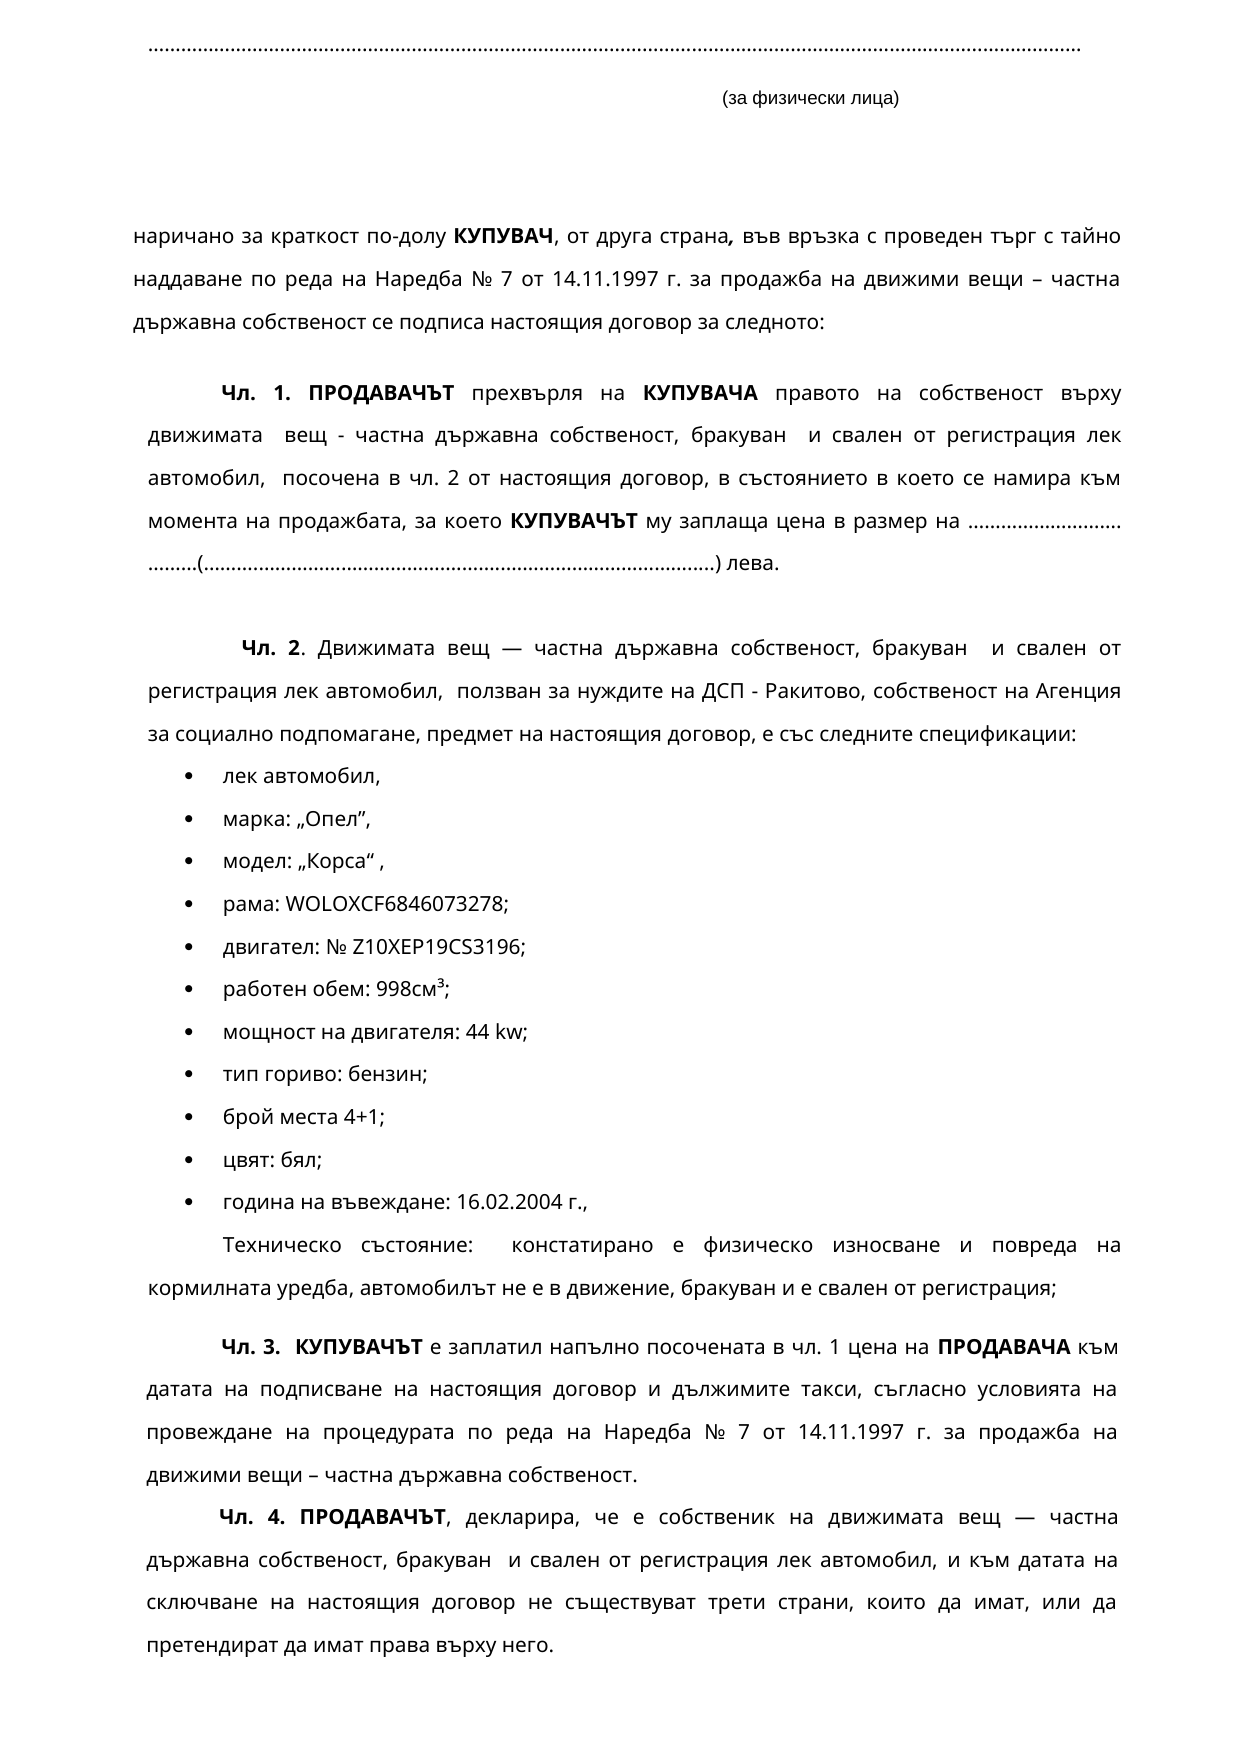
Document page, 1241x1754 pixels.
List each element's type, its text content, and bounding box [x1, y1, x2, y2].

list марка: „Опел”, [185, 804, 1122, 832]
list лек автомобил, [185, 761, 1122, 790]
text Чл. 2. Движимата вещ — частна държавна собственост, бракуван и свален от регистрация лек автомобил, ползван за нуждите на ДСП - Ракитово, собственост на Агенция за социално подпомагане, предмет на настоящия договор, е със следните спецификации: [148, 633, 1122, 747]
list рама: WOLOXCF6846073278; [185, 889, 1122, 918]
list мощност на двигателя: 44 kw; [185, 1017, 1122, 1045]
list цвят: бял; [185, 1145, 1122, 1173]
list двигател: № Z10XEP19CS3196; [185, 932, 1122, 960]
text Чл. 3. КУПУВАЧЪТ е заплатил напълно посочената в чл. 1 цена на ПРОДАВАЧА към датата на подписване на настоящия договор и дължимите такси, съгласно условията на провеждане на процедурата по реда на Наредба № 7 от 14.11.1997 г. за продажба на движими вещи – частна държавна собственост. [146, 1332, 1119, 1488]
text Чл. 1. ПРОДАВАЧЪТ прехвърля на КУПУВАЧА правото на собственост върху движимата вещ - частна държавна собственост, бракуван и свален от регистрация лек автомобил, посочена в чл. 2 от настоящия договор, в състоянието в което се намира към момента на продажбата, за което КУПУВАЧЪТ му заплаща цена в размер на ……………………….………(……….……………………………….……..…………………………….....) лева. [148, 378, 1122, 577]
text ……………………………………………………………………………………………………………………………………..……………… [148, 29, 1122, 58]
list тип гориво: бензин; [185, 1059, 1122, 1088]
list брой места 4+1; [185, 1102, 1122, 1131]
text Техническо състояние: констатирано е физическо износване и повреда на кормилната уредба, автомобилът не е в движение, бракуван и е свален от регистрация; [148, 1230, 1122, 1301]
text Чл. 4. ПРОДАВАЧЪТ, декларира, че е собственик на движимата вещ — частна държавна собственост, бракуван и свален от регистрация лек автомобил, и към датата на сключване на настоящия договор не съществуват трети страни, които да имат, или да претендират да имат права върху него. [146, 1502, 1119, 1658]
text наричано за краткост по-долу КУПУВАЧ, от друга страна, във връзка с проведен търг с тайно наддаване по реда на Наредба № 7 от 14.11.1997 г. за продажба на движими вещи – частна държавна собственост се подписа настоящия договор за следното: [133, 222, 1122, 335]
list година на въвеждане: 16.02.2004 г., [185, 1187, 1122, 1216]
list работен обем: 998см³; [185, 974, 1122, 1003]
text (за физически лица) [148, 86, 1122, 108]
list модел: „Корса“ , [185, 847, 1122, 875]
